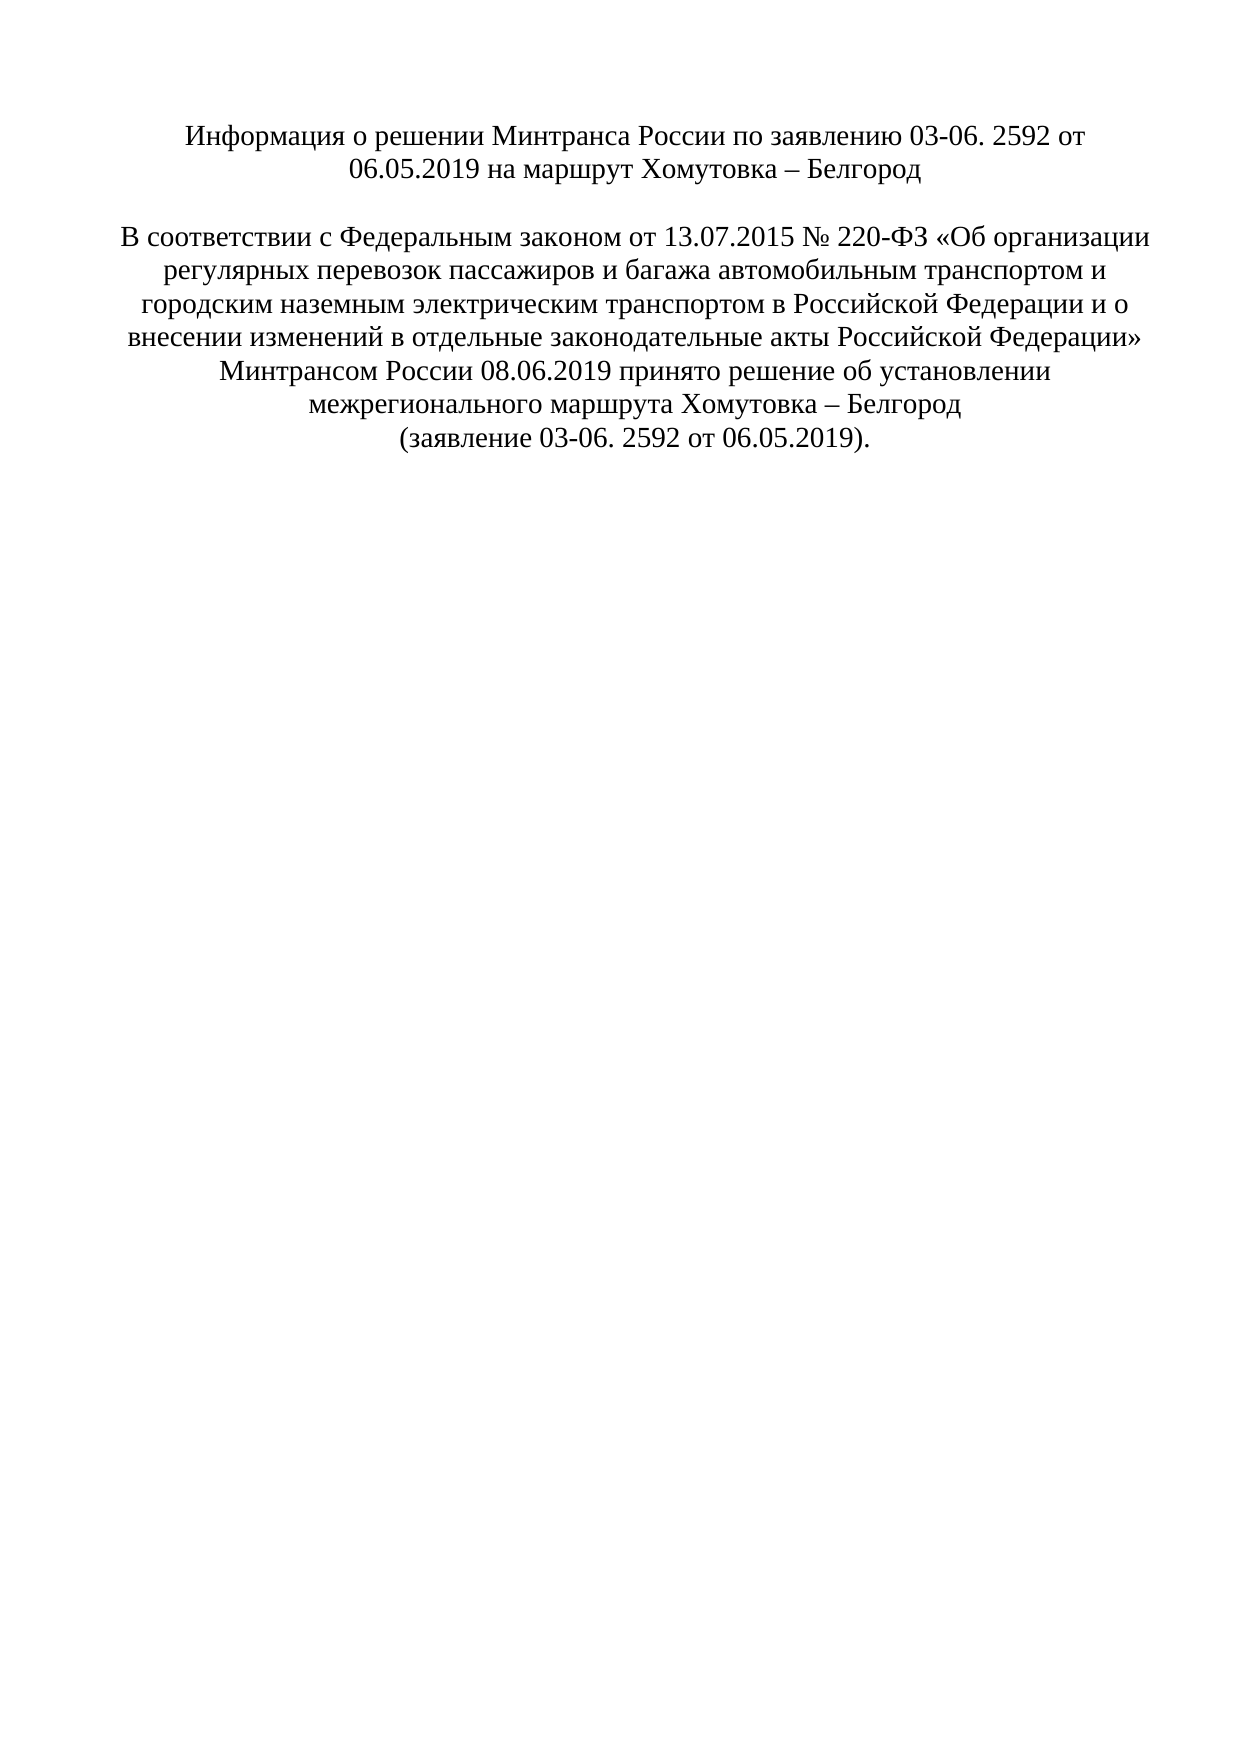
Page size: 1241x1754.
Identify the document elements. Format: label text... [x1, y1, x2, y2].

text Информация о решении Минтранса России по заявлению 03-06. 2592 от 06.05.2019 на маршрут Хомутовка – Белгород [118, 118, 1152, 185]
text В соответствии с Федеральным законом от 13.07.2015 № 220-ФЗ «Об организации регулярных перевозок пассажиров и багажа автомобильным транспортом и городским наземным электрическим транспортом в Российской Федерации и о внесении изменений в отдельные законодательные акты Российской Федерации» Минтрансом России 08.06.2019 принято решение об установлении межрегионального маршрута Хомутовка – Белгород [118, 219, 1152, 420]
text (заявление 03-06. 2592 от 06.05.2019). [118, 420, 1152, 453]
